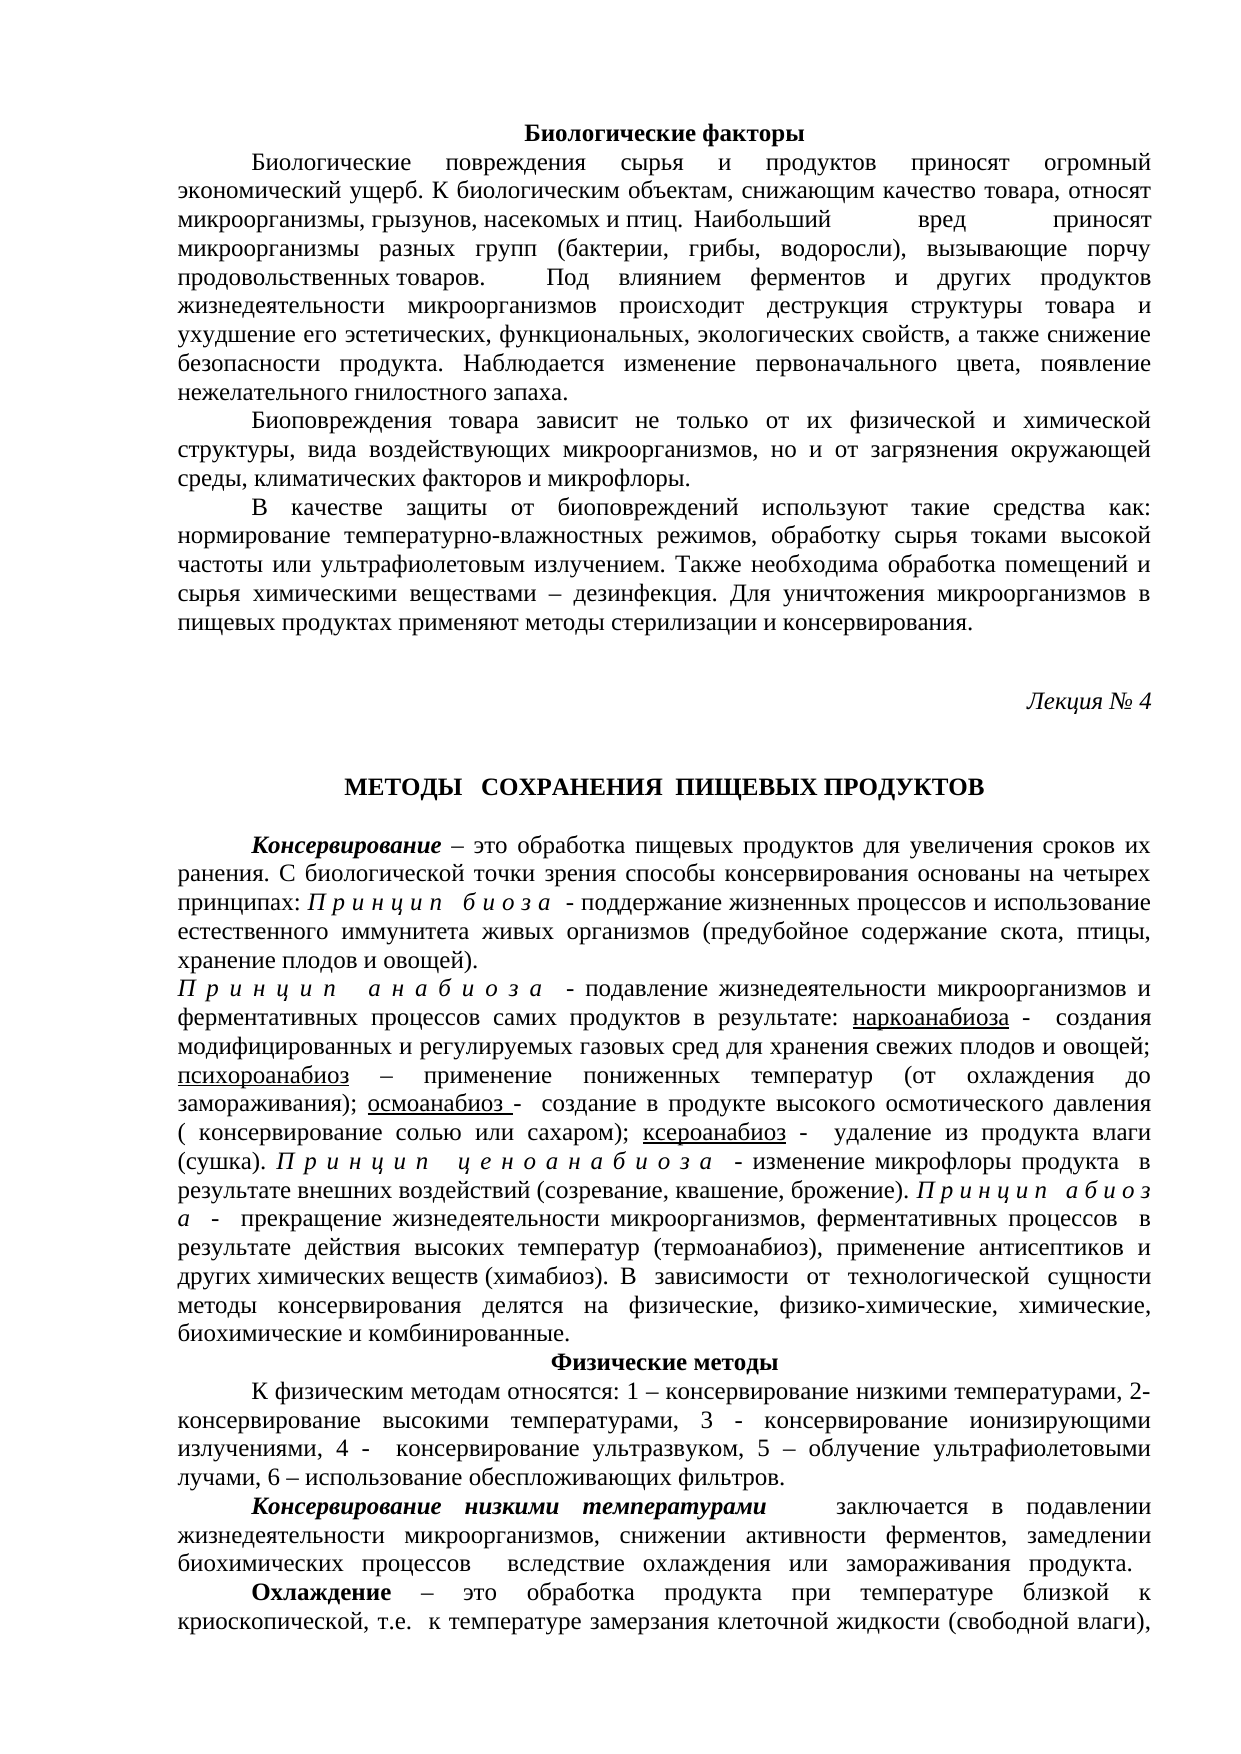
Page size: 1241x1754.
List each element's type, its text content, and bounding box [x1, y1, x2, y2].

text Консервирование – это обработка пищевых продуктов для увеличения сроков их ранения. С биологической точки зрения способы консервирования основаны на четырех принципах: П р и н ц и п б и о з а - поддержание жизненных процессов и использование естественного иммунитета живых организмов (предубойное содержание скота, птицы, хранение плодов и овощей). [177, 830, 1152, 973]
text К физическим методам относятся: 1 – консервирование низкими температурами, 2-консервирование высокими температурами, 3 - консервирование ионизирующими излучениями, 4 - консервирование ультразвуком, 5 – облучение ультрафиолетовыми лучами, 6 – использование обеспложивающих фильтров. [177, 1376, 1152, 1491]
text Физические методы [177, 1347, 1152, 1376]
text В качестве защиты от биоповреждений используют такие средства как: нормирование температурно-влажностных режимов, обработку сырья токами высокой частоты или ультрафиолетовым излучением. Также необходима обработка помещений и сырья химическими веществами – дезинфекция. Для уничтожения микроорганизмов в пищевых продуктах применяют методы стерилизации и консервирования. [177, 492, 1152, 636]
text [177, 1491, 1152, 1635]
text Биоповреждения товара зависит не только от их физической и химической структуры, вида воздействующих микроорганизмов, но и от загрязнения окружающей среды, климатических факторов и микрофлоры. [177, 406, 1152, 492]
text П р и н ц и п а н а б и о з а - подавление жизнедеятельности микроорганизмов и ферментативных процессов самих продуктов в результате: наркоанабиоза - создания модифицированных и регулируемых газовых сред для хранения свежих плодов и овощей; психороанабиоз – применение пониженных температур (от охлаждения до замораживания); осмоанабиоз - создание в продукте высокого осмотического давления ( консервирование солью или сахаром); ксероанабиоз - удаление из продукта влаги (сушка). П р и н ц и п ц е н о а н а б и о з а - изменение микрофлоры продукта в результате внешних воздействий (созревание, квашение, брожение). П р и н ц и п а б и о з а - прекращение жизнедеятельности микроорганизмов, ферментативных процессов в результате действия высоких температур (термоанабиоз), применение антисептиков и других химических веществ (химабиоз). В зависимости от технологической сущности методы консервирования делятся на физические, физико-химические, химические, биохимические и комбинированные. [177, 973, 1152, 1347]
text Лекция № 4 [177, 686, 1152, 715]
text МЕТОДЫ СОХРАНЕНИЯ ПИЩЕВЫХ ПРОДУКТОВ [177, 772, 1152, 801]
text Биологические повреждения сырья и продуктов приносят огромный экономический ущерб. К биологическим объектам, снижающим качество товара, относят микроорганизмы, грызунов, насекомых и птиц. Наибольший вред приносят микроорганизмы разных групп (бактерии, грибы, водоросли), вызывающие порчу продовольственных товаров. Под влиянием ферментов и других продуктов жизнедеятельности микроорганизмов происходит деструкция структуры товара и ухудшение его эстетических, функциональных, экологических свойств, а также снижение безопасности продукта. Наблюдается изменение первоначального цвета, появление нежелательного гнилостного запаха. [177, 147, 1152, 406]
text Биологические факторы [177, 118, 1152, 147]
